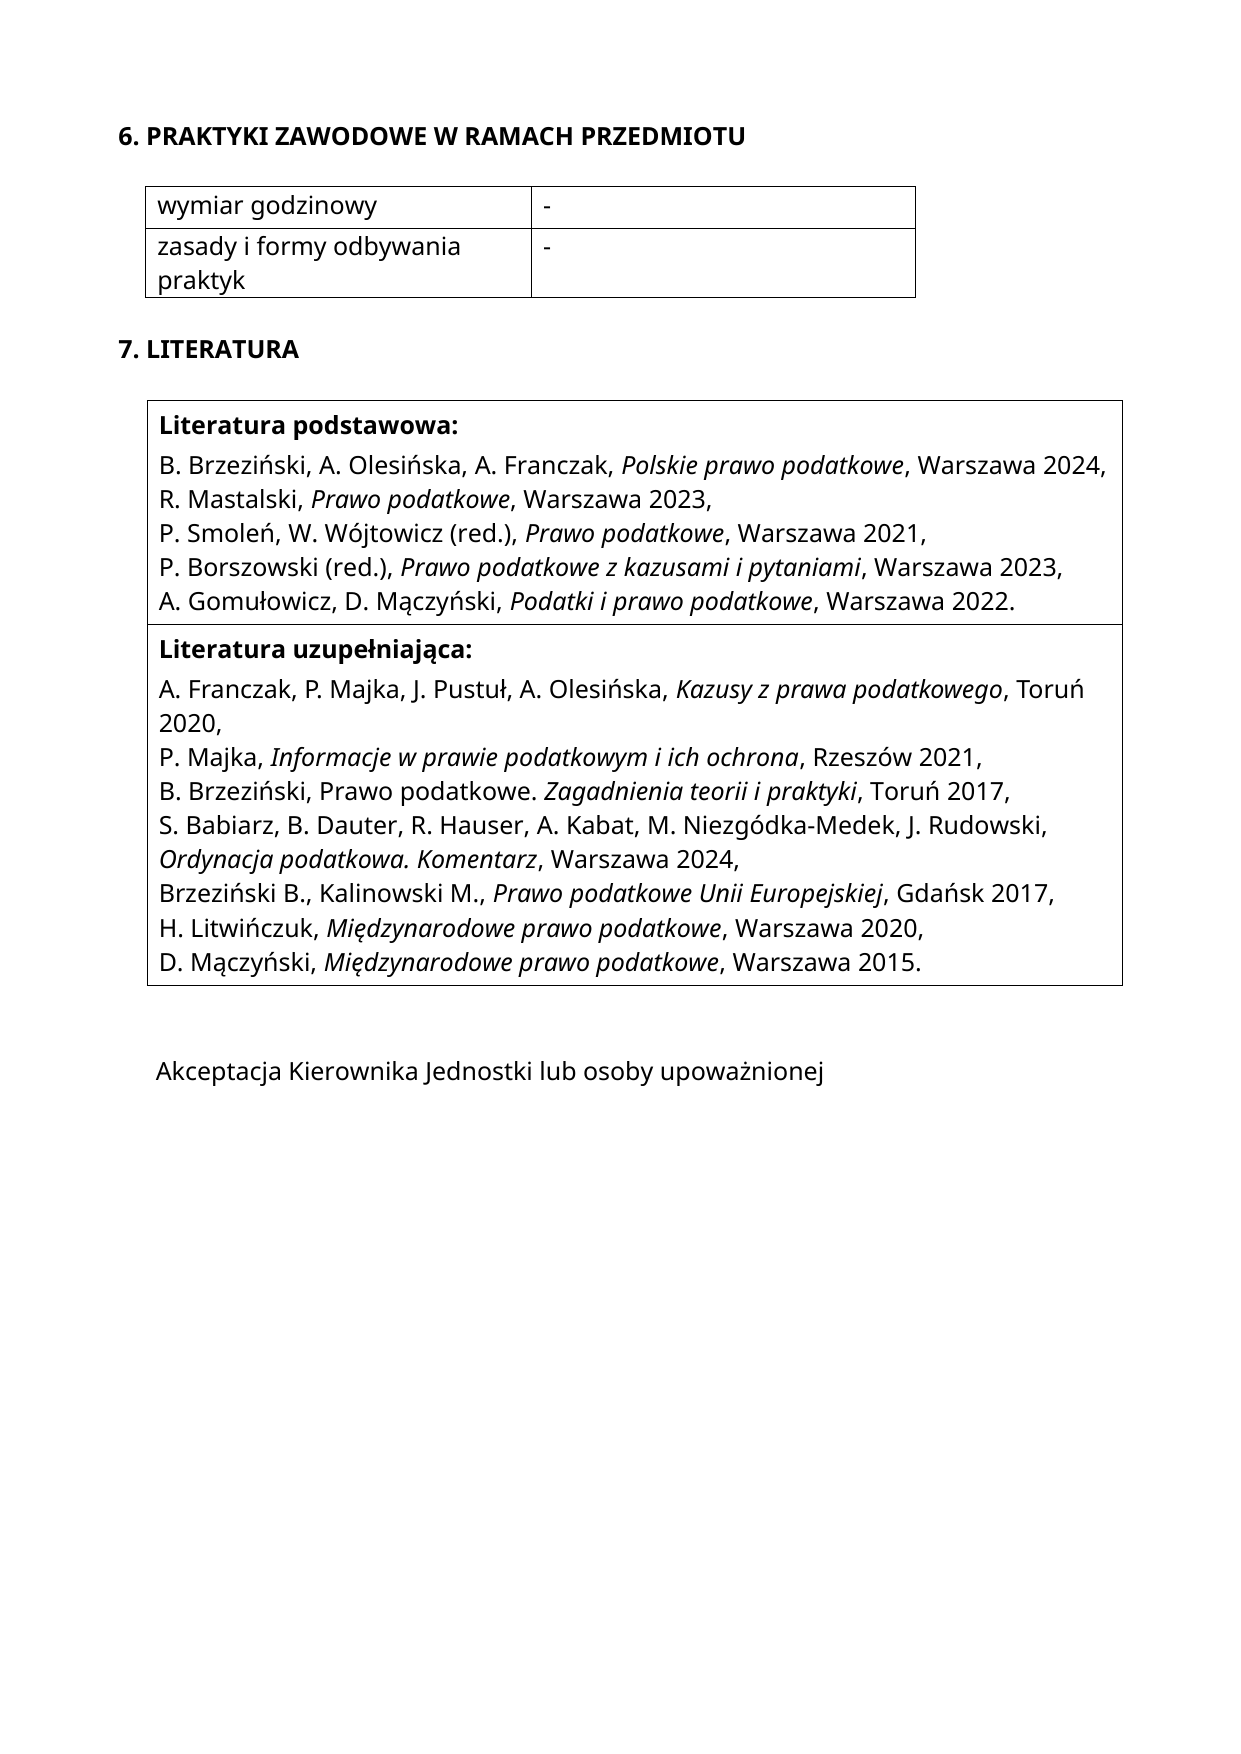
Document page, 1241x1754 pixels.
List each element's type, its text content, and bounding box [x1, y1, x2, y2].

table_header - [532, 187, 915, 228]
table_header Literatura podstawowa: B. Brzeziński, A. Olesińska, A. Franczak, Polskie prawo podatkowe, Warszawa 2024, R. Mastalski, Prawo podatkowe, Warszawa 2023, P. Smoleń, W. Wójtowicz (red.), Prawo podatkowe, Warszawa 2021, P. Borszowski (red.), Prawo podatkowe z kazusami i pytaniami, Warszawa 2023, A. Gomułowicz, D. Mączyński, Podatki i prawo podatkowe, Warszawa 2022. [148, 401, 1122, 624]
text 7. LITERATURA [118, 332, 1122, 366]
text 6. PRAKTYKI ZAWODOWE W RAMACH PRZEDMIOTU [118, 118, 1122, 152]
table_cell - [532, 229, 915, 297]
text Akceptacja Kierownika Jednostki lub osoby upoważnionej [156, 1054, 1122, 1088]
table_cell Literatura uzupełniająca: A. Franczak, P. Majka, J. Pustuł, A. Olesińska, Kazusy z prawa podatkowego, Toruń 2020, P. Majka, Informacje w prawie podatkowym i ich ochrona, Rzeszów 2021, B. Brzeziński, Prawo podatkowe. Zagadnienia teorii i praktyki, Toruń 2017, S. Babiarz, B. Dauter, R. Hauser, A. Kabat, M. Niezgódka-Medek, J. Rudowski, Ordynacja podatkowa. Komentarz, Warszawa 2024, Brzeziński B., Kalinowski M., Prawo podatkowe Unii Europejskiej, Gdańsk 2017, H. Litwińczuk, Międzynarodowe prawo podatkowe, Warszawa 2020, D. Mączyński, Międzynarodowe prawo podatkowe, Warszawa 2015. [148, 625, 1122, 984]
table_header wymiar godzinowy [146, 187, 531, 228]
table_cell zasady i formy odbywania praktyk [146, 229, 531, 297]
